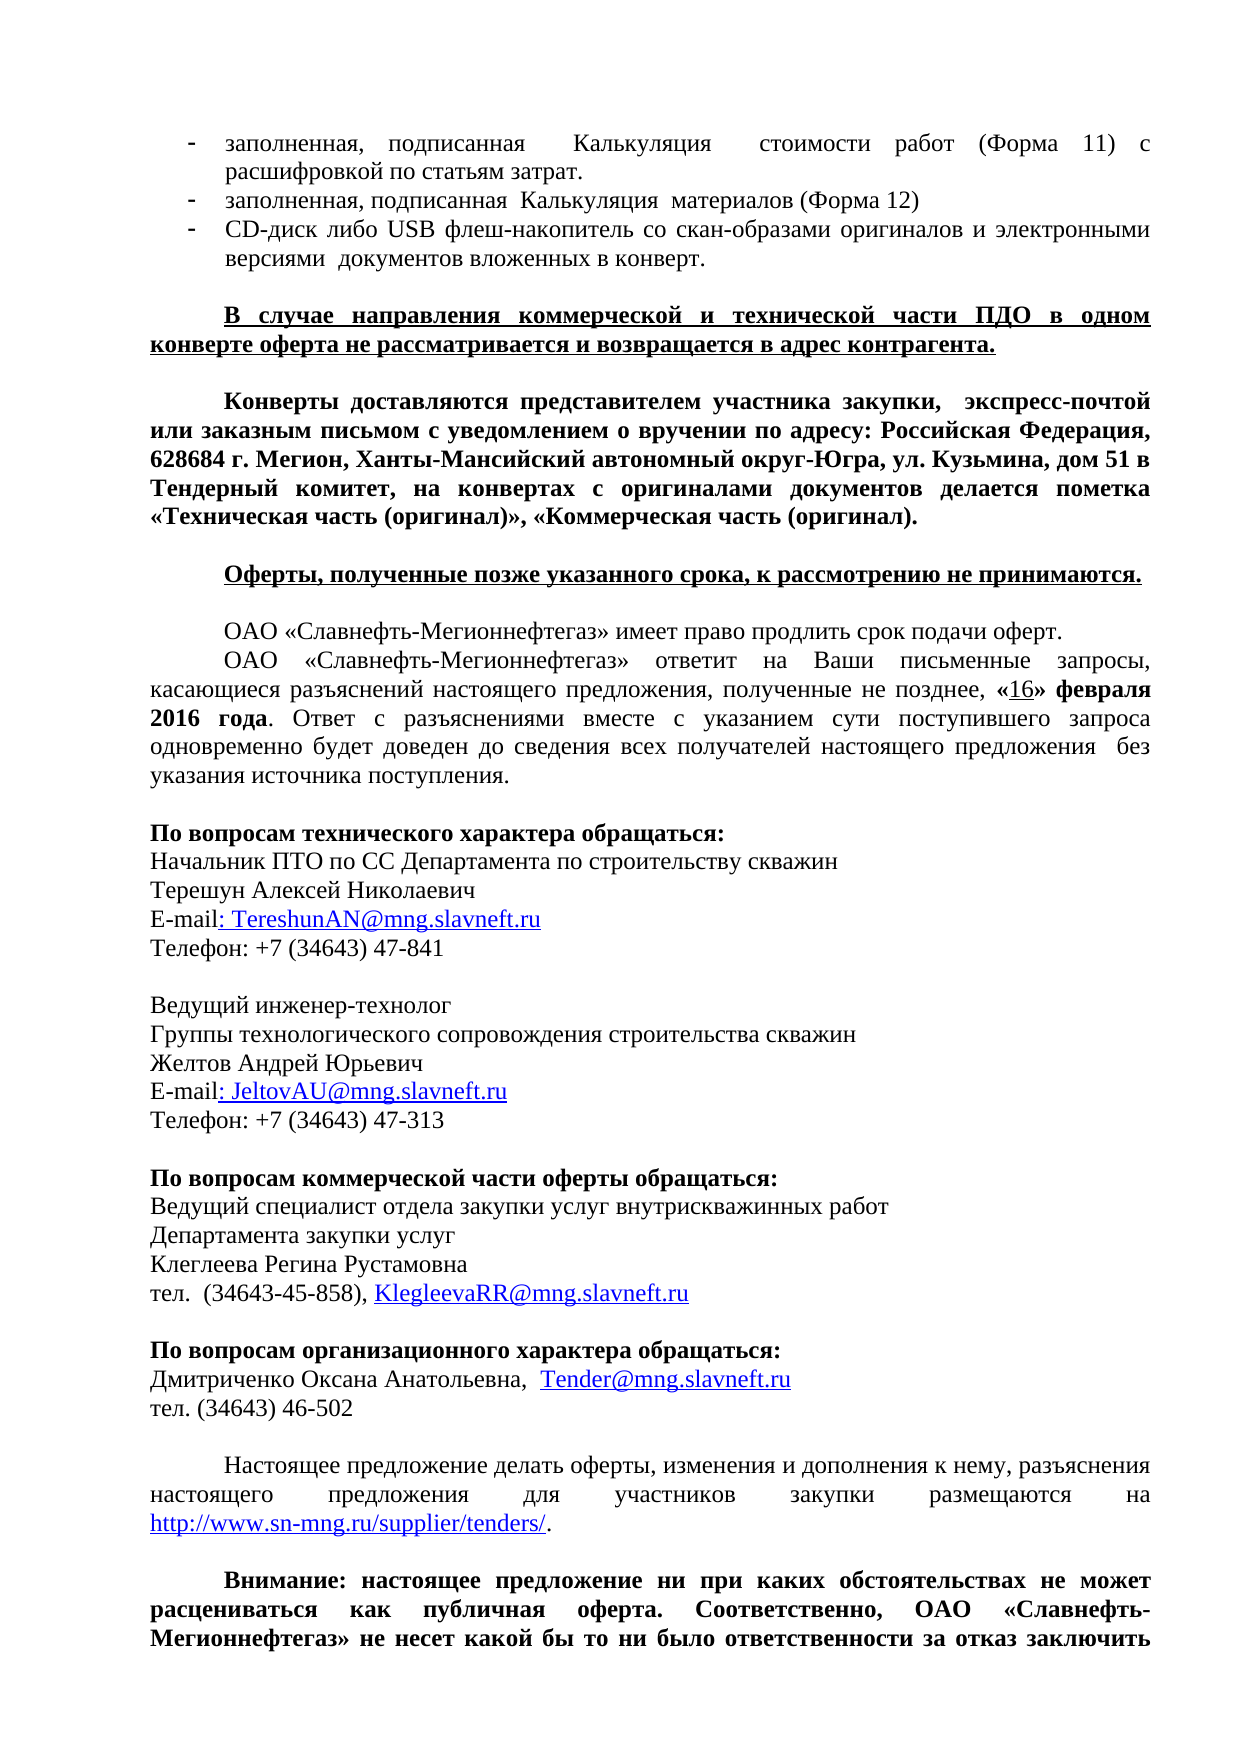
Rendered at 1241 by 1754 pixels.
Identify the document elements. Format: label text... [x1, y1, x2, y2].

text Дмитриченко Оксана Анатольевна, Tender@mng.slavneft.ru [150, 1364, 1152, 1393]
text Телефон: +7 (34643) 47-841 [150, 933, 1152, 961]
text Ведущий специалист отдела закупки услуг внутрискважинных работ [150, 1191, 1152, 1220]
text Оферты, полученные позже указанного срока, к рассмотрению не принимаются. [150, 559, 1152, 588]
text тел. (34643-45-858), KlegleevaRR@mng.slavneft.ru [150, 1278, 1152, 1306]
text ОАО «Славнефть-Мегионнефтегаз» ответит на Ваши письменные запросы, касающиеся разъяснений настоящего предложения, полученные не позднее, «16» февраля 2016 года. Ответ с разъяснениями вместе с указанием сути поступившего запроса одновременно будет доведен до сведения всех получателей настоящего предложения без указания источника поступления. [150, 645, 1152, 789]
text Желтов Андрей Юрьевич [150, 1048, 1152, 1076]
text По вопросам технического характера обращаться: [150, 818, 1152, 846]
list заполненная, подписанная Калькуляция материалов (Форма 12) [187, 185, 1152, 214]
text Телефон: +7 (34643) 47-313 [150, 1105, 1152, 1134]
list заполненная, подписанная Калькуляция стоимости работ (Форма 11) с расшифровкой по статьям затрат. [187, 128, 1152, 185]
text Начальник ПТО по СС Департамента по строительству скважин [150, 846, 1152, 875]
text Департамента закупки услуг [150, 1220, 1152, 1249]
list CD-диск либо USB флеш-накопитель со скан-образами оригиналов и электронными версиями документов вложенных в конверт. [187, 214, 1152, 271]
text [150, 1565, 1152, 1651]
text ОАО «Славнефть-Мегионнефтегаз» имеет право продлить срок подачи оферт. [150, 616, 1152, 645]
text Ведущий инженер-технолог [150, 990, 1152, 1019]
text Конверты доставляются представителем участника закупки, экспресс-почтой или заказным письмом с уведомлением о вручении по адресу: Российская Федерация, 628684 г. Мегион, Ханты-Мансийский автономный округ-Югра, ул. Кузьмина, дом 51 в Тендерный комитет, на конвертах с оригиналами документов делается пометка «Техническая часть (оригинал)», «Коммерческая часть (оригинал). [150, 386, 1152, 530]
text Терешун Алексей Николаевич [150, 875, 1152, 904]
text Настоящее предложение делать оферты, изменения и дополнения к нему, разъяснения настоящего предложения для участников закупки размещаются на http://www.sn-mng.ru/supplier/tenders/. [150, 1450, 1152, 1536]
text По вопросам организационного характера обращаться: [150, 1335, 1152, 1364]
text В случае направления коммерческой и технической части ПДО в одном конверте оферта не рассматривается и возвращается в адрес контрагента. [150, 300, 1152, 358]
text E-mail: JeltovAU@mng.slavneft.ru [150, 1076, 1152, 1105]
text тел. (34643) 46-502 [150, 1393, 1152, 1421]
text Клеглеева Регина Рустамовна [150, 1249, 1152, 1278]
text E-mail: TereshunAN@mng.slavneft.ru [150, 904, 1152, 933]
text Группы технологического сопровождения строительства скважин [150, 1019, 1152, 1048]
text По вопросам коммерческой части оферты обращаться: [150, 1163, 1152, 1191]
